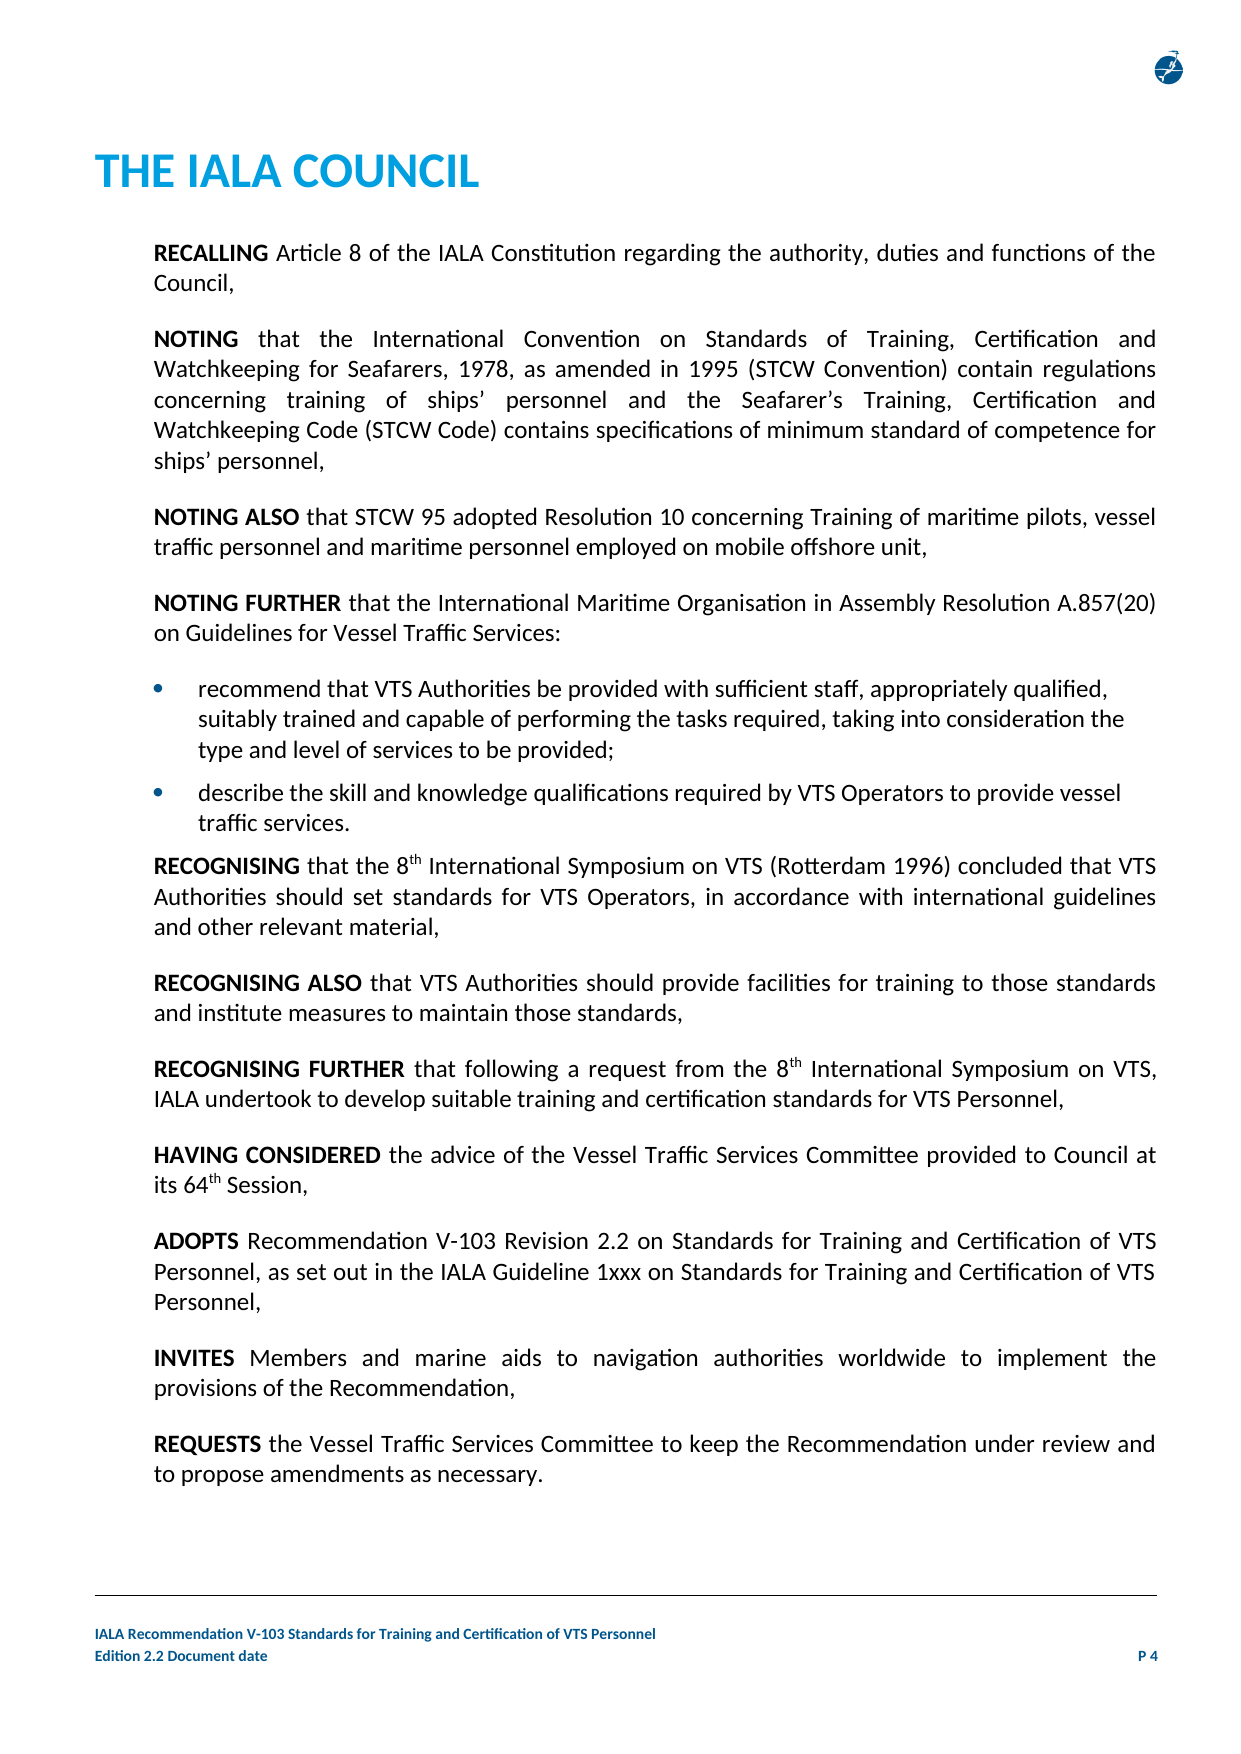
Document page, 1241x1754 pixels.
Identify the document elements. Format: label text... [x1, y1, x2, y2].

text recommend that VTS Authorities be provided with sufficient staff, appropriately qualified, suitably trained and capable of performing the tasks required, taking into consideration the type and level of services to be provided; [153, 673, 1157, 764]
text describe the skill and knowledge qualifications required by VTS Operators to provide vessel traffic services. [153, 777, 1157, 838]
text INVITES Members and marine aids to navigation authorities worldwide to implement the provisions of the Recommendation, [153, 1342, 1157, 1403]
picture [1123, 0, 1241, 119]
text THE IALA COUNCIL [94, 138, 1157, 199]
text HAVING CONSIDERED the advice of the Vessel Traffic Services Committee provided to Council at its 64th Session, [153, 1139, 1157, 1200]
text RECALLING Article 8 of the IALA Constitution regarding the authority, duties and functions of the Council, [153, 237, 1157, 298]
text RECOGNISING ALSO that VTS Authorities should provide facilities for training to those standards and institute measures to maintain those standards, [153, 967, 1157, 1028]
text NOTING ALSO that STCW 95 adopted Resolution 10 concerning Training of maritime pilots, vessel traffic personnel and maritime personnel employed on mobile offshore unit, [153, 501, 1157, 562]
text ADOPTS Recommendation V-103 Revision 2.2 on Standards for Training and Certification of VTS Personnel, as set out in the IALA Guideline 1xxx on Standards for Training and Certification of VTS Personnel, [153, 1225, 1157, 1317]
text REQUESTS the Vessel Traffic Services Committee to keep the Recommendation under review and to propose amendments as necessary. [153, 1428, 1157, 1489]
text RECOGNISING that the 8th International Symposium on VTS (Rotterdam 1996) concluded that VTS Authorities should set standards for VTS Operators, in accordance with international guidelines and other relevant material, [153, 850, 1157, 942]
text NOTING that the International Convention on Standards of Training, Certification and Watchkeeping for Seafarers, 1978, as amended in 1995 (STCW Convention) contain regulations concerning training of ships’ personnel and the Seafarer’s Training, Certification and Watchkeeping Code (STCW Code) contains specifications of minimum standard of competence for ships’ personnel, [153, 323, 1157, 476]
text NOTING FURTHER that the International Maritime Organisation in Assembly Resolution A.857(20) on Guidelines for Vessel Traffic Services: [153, 587, 1157, 648]
text RECOGNISING FURTHER that following a request from the 8th International Symposium on VTS, IALA undertook to develop suitable training and certification standards for VTS Personnel, [153, 1053, 1157, 1114]
